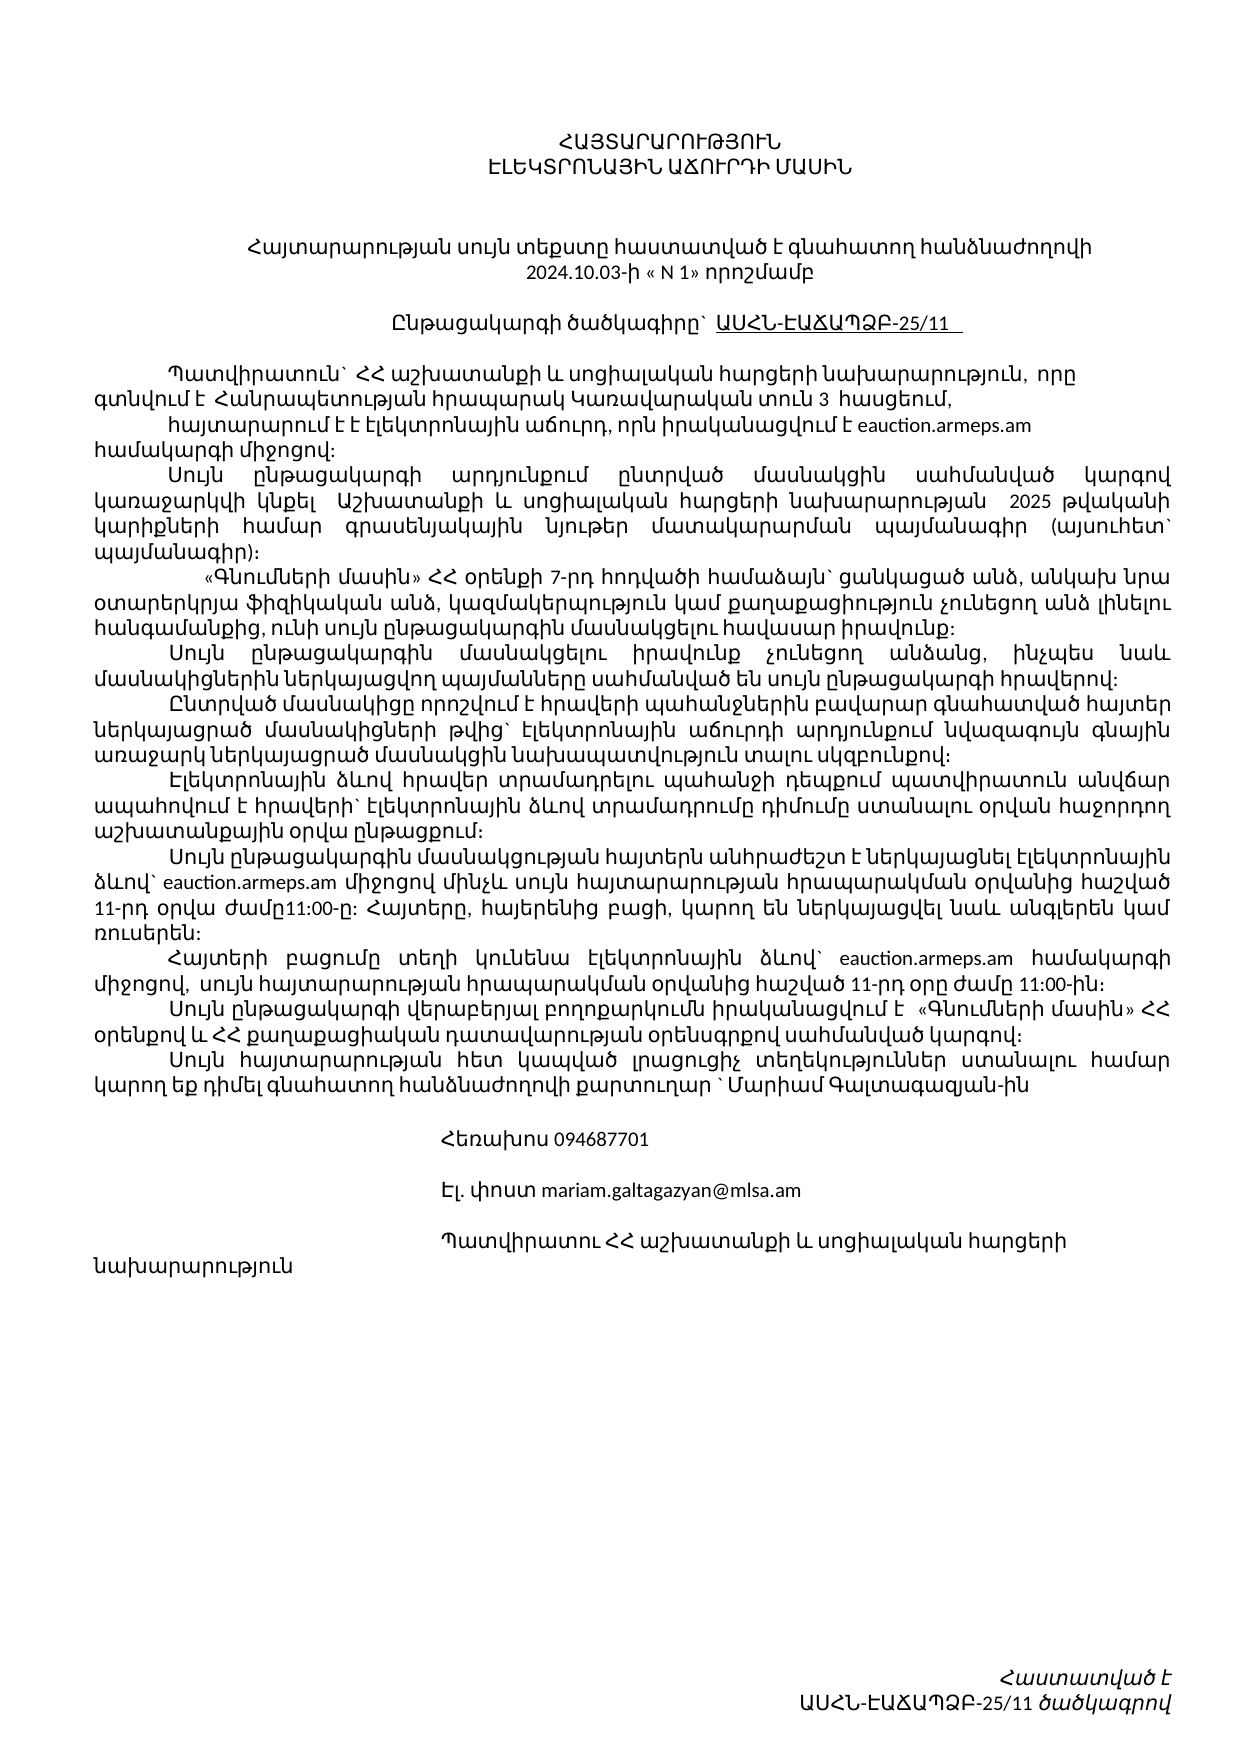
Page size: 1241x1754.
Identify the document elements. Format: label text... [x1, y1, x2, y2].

text Պատվիրատուն` ՀՀ աշխատանքի և սոցիալական հարցերի նախարարություն, որը գտնվում է Հանրապետության հրապարակ Կառավարական տուն 3 հասցեում, [94, 361, 1171, 412]
text Սույն ընթացակարգի վերաբերյալ բողոքարկումն իրականացվում է «Գնումների մասին» ՀՀ օրենքով և ՀՀ քաղաքացիական դատավարության օրենսգրքով սահմանված կարգով։ [94, 996, 1171, 1047]
text ԷԼԵԿՏՐՈՆԱՅԻՆ ԱՃՈՒՐԴԻ ՄԱՍԻՆ [94, 154, 1171, 180]
text Հեռախոս 094687701 [94, 1126, 1171, 1152]
text 2024.10.03 -ի « N 1» որոշմամբ [94, 259, 1171, 285]
text Էլ. փոստ mariam.galtagazyan@mlsa.am [94, 1177, 1171, 1203]
text Պատվիրատու ՀՀ աշխատանքի և սոցիալական հարցերի նախարարություն [94, 1228, 1171, 1279]
text Ընտրված մասնակիցը որոշվում է հրավերի պահանջներին բավարար գնահատված հայտեր ներկայացրած մասնակիցների թվից` էլեկտրոնային աճուրդի արդյունքում նվազագույն գնային առաջարկ ներկայացրած մասնակցին նախապատվություն տալու սկզբունքով։ [94, 691, 1171, 768]
text Ընթացակարգի ծածկագիրը` ԱՍՀՆ-ԷԱՃԱՊՁԲ-25/11 [94, 310, 1171, 336]
text Հայտերի բացումը տեղի կունենա էլեկտրոնային ձևով` eauction.armeps.am համակարգի միջոցով, սույն հայտարարության հրապարակման օրվանից հաշված 11-րդ օրը ժամը 11:00-ին։ [94, 946, 1171, 996]
text Սույն ընթացակարգին մասնակցելու իրավունք չունեցող անձանց, ինչպես նաև մասնակիցներին ներկայացվող պայմանները սահմանված են սույն ընթացակարգի հրավերով: [94, 641, 1171, 691]
text Սույն ընթացակարգին մասնակցության հայտերն անհրաժեշտ է ներկայացնել էլեկտրոնային ձևով` eauction.armeps.am միջոցով մինչև սույն հայտարարության հրապարակման օրվանից հաշված 11-րդ օրվա ժամը11:00-ը: Հայտերը, հայերենից բացի, կարող են ներկայացվել նաև անգլերեն կամ ռուսերեն: [94, 844, 1171, 946]
text Էլեկտրոնային ձևով հրավեր տրամադրելու պահանջի դեպքում պատվիրատուն անվճար ապահովում է հրավերի` էլեկտրոնային ձևով տրամադրումը դիմումը ստանալու օրվան հաջորդող աշխատանքային օրվա ընթացքում։ [94, 768, 1171, 844]
text Հաստատված է [94, 1665, 1171, 1690]
text ԱՍՀՆ-ԷԱՃԱՊՁԲ-25/11 ծածկագրով [94, 1690, 1171, 1716]
text Հայտարարության սույն տեքստը հաստատված է գնահատող հանձնաժողովի [94, 234, 1171, 259]
text Սույն ընթացակարգի արդյունքում ընտրված մասնակցին սահմանված կարգով կառաջարկվի կնքել Աշխատանքի և սոցիալական հարցերի նախարարության 2025 թվականի կարիքների համար գրասենյակային նյութեր մատակարարման պայմանագիր (այսուհետ` պայմանագիր)։ [94, 463, 1171, 564]
text ՀԱՅՏԱՐԱՐՈՒԹՅՈՒՆ [94, 129, 1171, 154]
text հայտարարում է է էլեկտրոնային աճուրդ, որն իրականացվում է eauction.armeps.am համակարգի միջոցով: [94, 412, 1171, 463]
text «Գնումների մասին» ՀՀ օրենքի 7-րդ հոդվածի համաձայն` ցանկացած անձ, անկախ նրա օտարերկրյա ֆիզիկական անձ, կազմակերպություն կամ քաղաքացիություն չունեցող անձ լինելու հանգամանքից, ունի սույն ընթացակարգին մասնակցելու հավասար իրավունք: [94, 564, 1171, 641]
text Սույն հայտարարության հետ կապված լրացուցիչ տեղեկություններ ստանալու համար կարող եք դիմել գնահատող հանձնաժողովի քարտուղար ` Մարիամ Գալտագազյան-ին [94, 1047, 1171, 1098]
